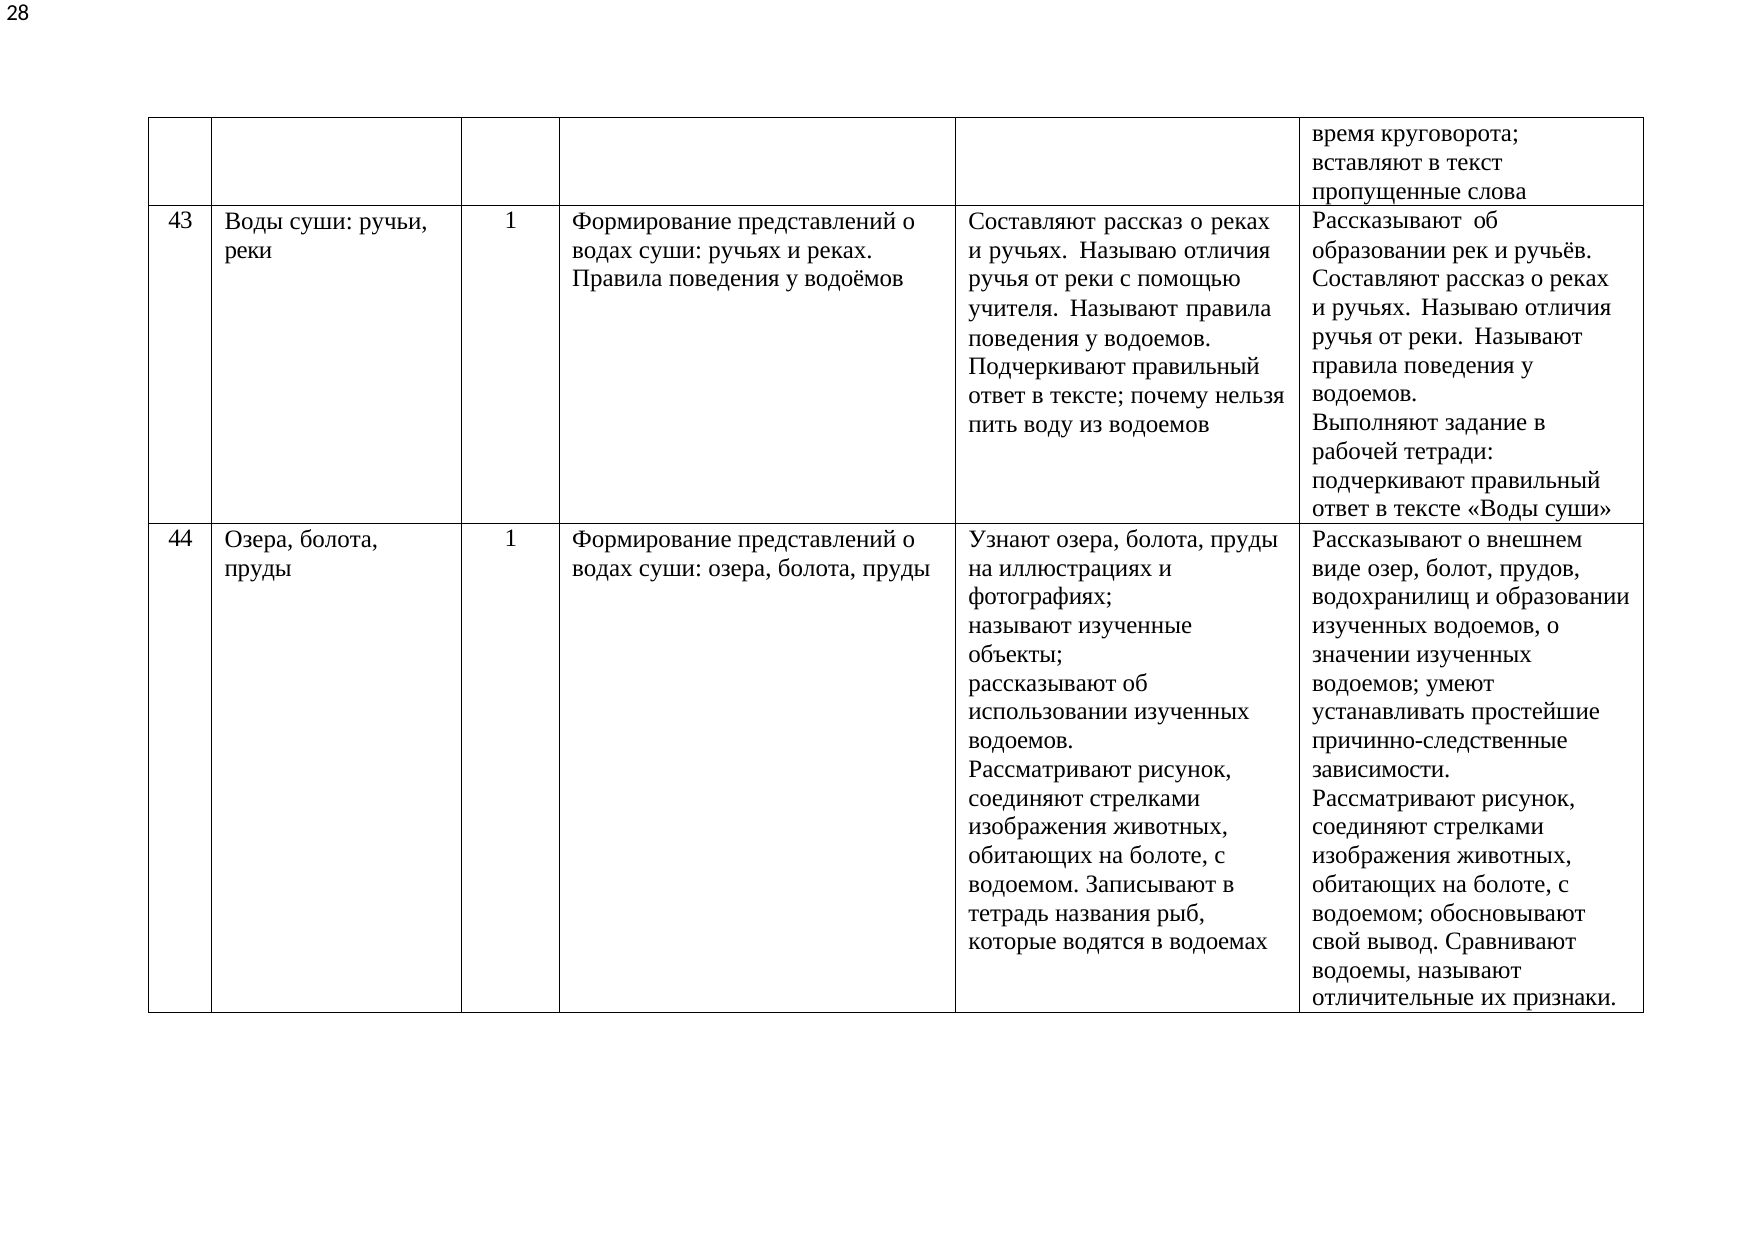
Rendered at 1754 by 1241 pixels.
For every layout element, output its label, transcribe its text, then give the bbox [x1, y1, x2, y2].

table_header [956, 118, 1299, 205]
table_cell Озера, болота, пруды [212, 524, 461, 1012]
table_header [560, 118, 955, 205]
table_header [212, 118, 461, 205]
table_cell 1 [462, 206, 559, 523]
table_cell Формирование представлений о водах суши: озера, болота, пруды [560, 524, 955, 1012]
table_header [149, 118, 211, 205]
table_cell 44 [149, 524, 211, 1012]
table_header время круговорота; вставляют в текст пропущенные слова [1300, 118, 1643, 205]
table_cell 43 [149, 206, 211, 523]
table_cell Рассказывают о внешнем виде озер, болот, прудов, водохранилищ и образовании изученных водоемов, о значении изученных водоемов; умеют устанавливать простейшие причинно-следственные зависимости. Рассматривают рисунок, соединяют стрелками изображения животных, обитающих на болоте, с водоемом; обосновывают свой вывод. Сравнивают водоемы, называют отличительные их признаки. [1300, 524, 1643, 1012]
table_cell Формирование представлений о водах суши: ручьях и реках. Правила поведения у водоёмов [560, 206, 955, 523]
table_cell Составляют рассказ о реках и ручьях. Называю отличия ручья от реки с помощью учителя. Называют правила поведения у водоемов. Подчеркивают правильный ответ в тексте; почему нельзя пить воду из водоемов [956, 206, 1299, 523]
table_cell Воды суши: ручьи, реки [212, 206, 461, 523]
table_cell Рассказывают об образовании рек и ручьёв. Составляют рассказ о реках и ручьях. Называю отличия ручья от реки. Называют правила поведения у водоемов. Выполняют задание в рабочей тетради: подчеркивают правильный ответ в тексте «Воды суши» [1300, 206, 1643, 523]
table_header [462, 118, 559, 205]
table_cell 1 [462, 524, 559, 1012]
table_cell Узнают озера, болота, пруды на иллюстрациях и фотографиях; называют изученные объекты; рассказывают об использовании изученных водоемов. Рассматривают рисунок, соединяют стрелками изображения животных, обитающих на болоте, с водоемом. Записывают в тетрадь названия рыб, которые водятся в водоемах [956, 524, 1299, 1012]
